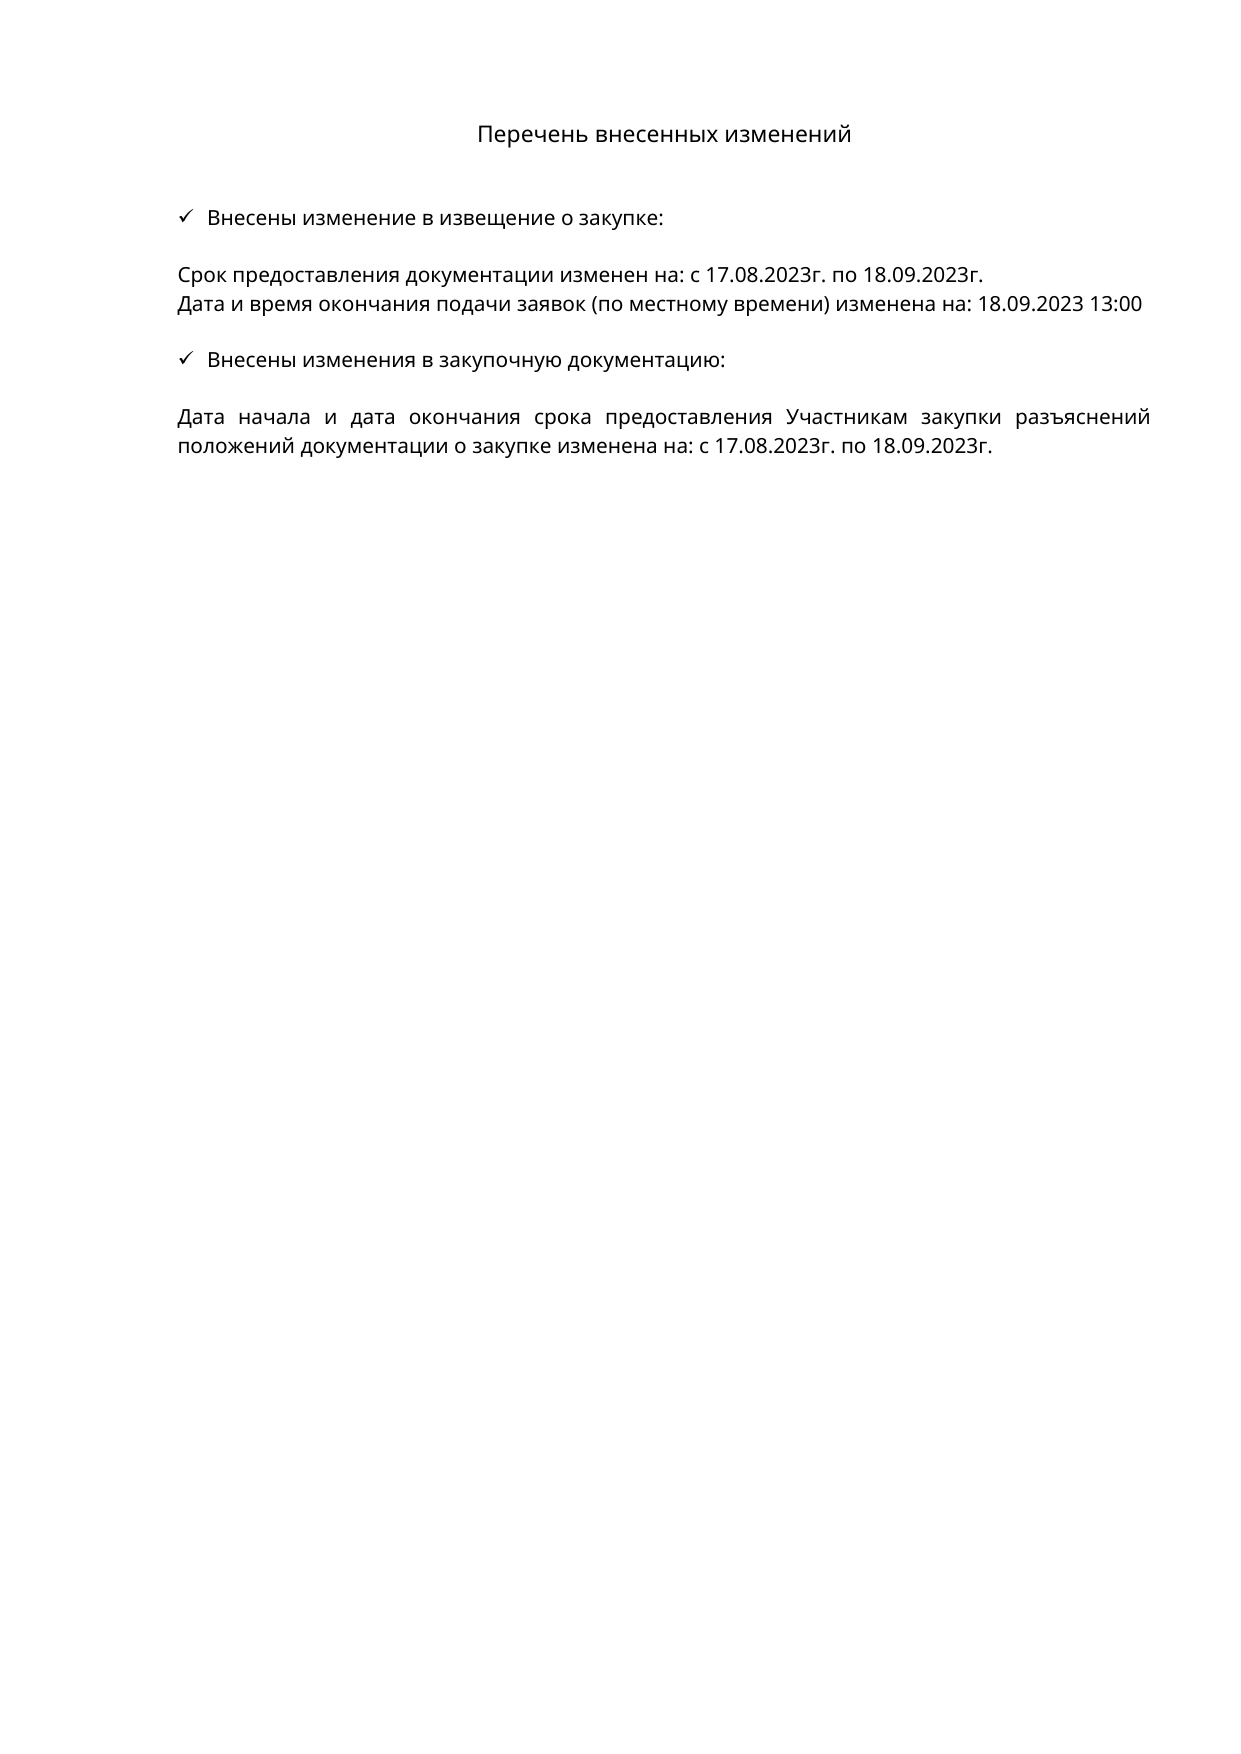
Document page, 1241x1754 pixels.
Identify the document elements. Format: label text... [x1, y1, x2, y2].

text Дата начала и дата окончания срока предоставления Участникам закупки разъяснений положений документации о закупке изменена на: с 17.08.2023г. по 18.09.2023г. [177, 402, 1152, 459]
text Перечень внесенных изменений [177, 118, 1152, 149]
list Внесены изменения в закупочную документацию: [177, 346, 1152, 374]
text Дата и время окончания подачи заявок (по местному времени) изменена на: 18.09.2023 13:00 [177, 289, 1152, 317]
list Внесены изменение в извещение о закупке: [177, 203, 1152, 232]
text Срок предоставления документации изменен на: с 17.08.2023г. по 18.09.2023г. [177, 260, 1152, 289]
